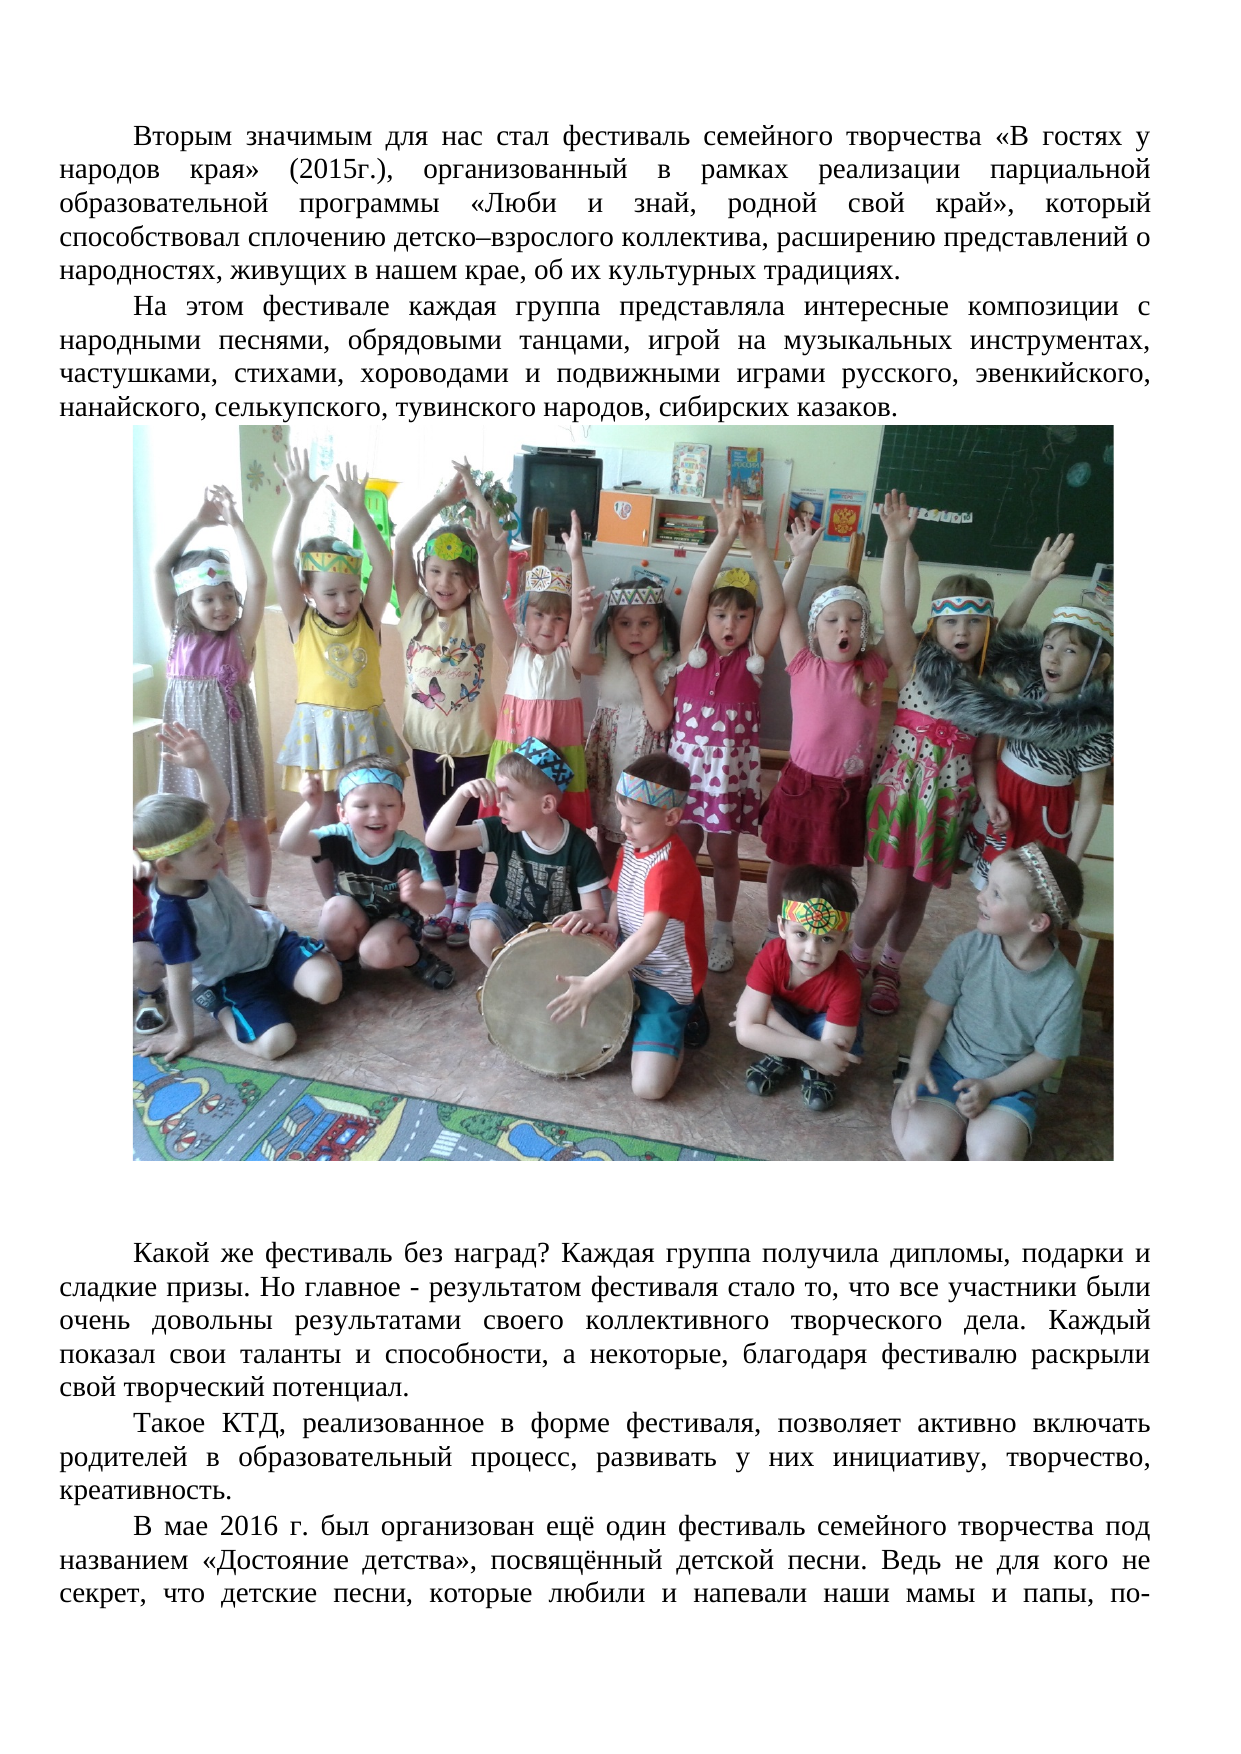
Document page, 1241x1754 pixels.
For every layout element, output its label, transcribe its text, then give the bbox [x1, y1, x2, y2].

text Такое КТД, реализованное в форме фестиваля, позволяет активно включать родителей в образовательный процесс, развивать у них инициативу, творчество, креативность. [59, 1405, 1152, 1506]
text На этом фестивале каждая группа представляла интересные композиции с народными песнями, обрядовыми танцами, игрой на музыкальных инструментах, частушками, стихами, хороводами и подвижными играми русского, эвенкийского, нанайского, селькупского, тувинского народов, сибирских казаков. [59, 288, 1152, 422]
text Какой же фестиваль без наград? Каждая группа получила дипломы, подарки и сладкие призы. Но главное - результатом фестиваля стало то, что все участники были очень довольны результатами своего коллективного творческого дела. Каждый показал свои таланты и способности, а некоторые, благодаря фестивалю раскрыли свой творческий потенциал. [59, 1235, 1152, 1403]
picture [132, 425, 1114, 1161]
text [59, 1508, 1152, 1609]
text Вторым значимым для нас стал фестиваль семейного творчества «В гостях у народов края» (2015г.), организованный в рамках реализации парциальной образовательной программы «Люби и знай, родной свой край», который способствовал сплочению детско–взрослого коллектива, расширению представлений о народностях, живущих в нашем крае, об их культурных традициях. [59, 118, 1152, 286]
